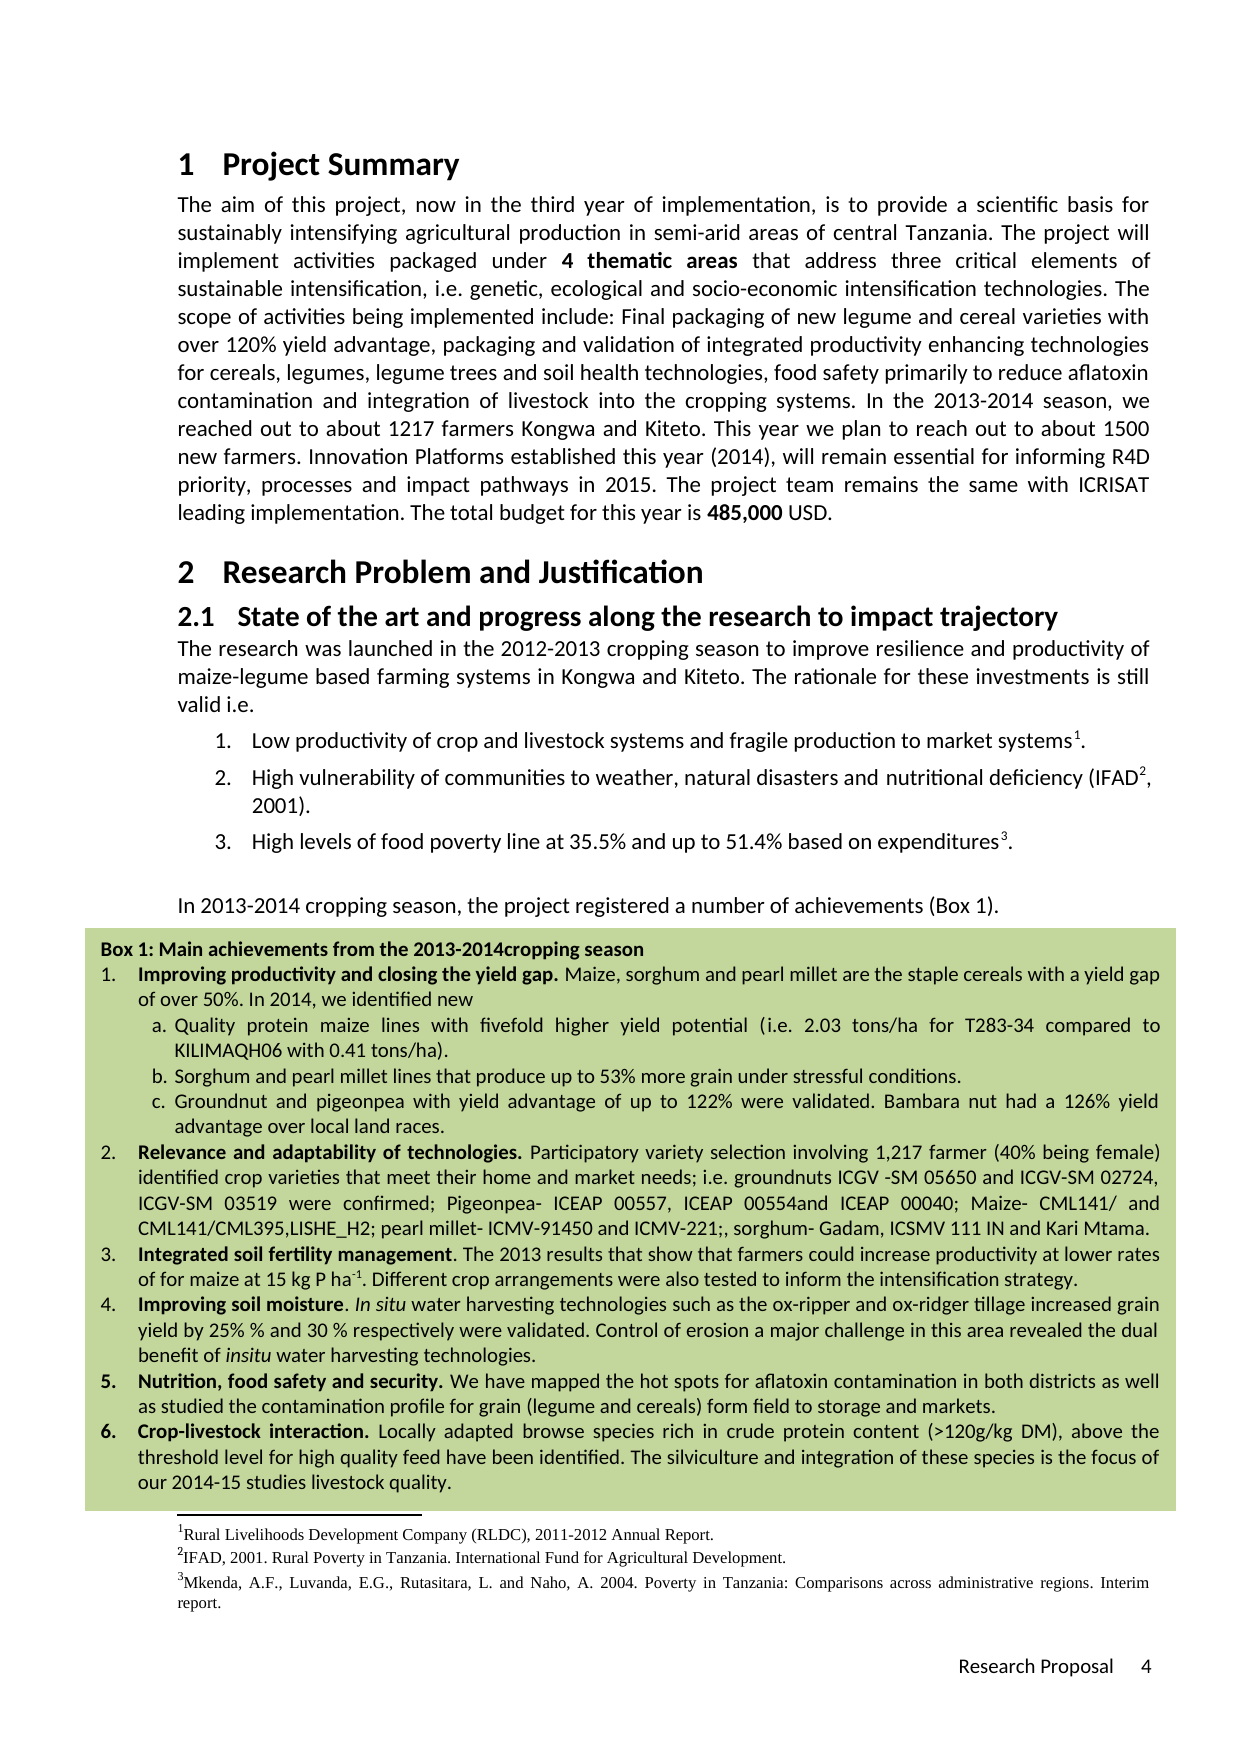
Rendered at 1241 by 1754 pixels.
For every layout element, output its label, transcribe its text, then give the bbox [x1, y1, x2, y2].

text The aim of this project, now in the third year of implementation, is to provide a scientific basis for sustainably intensifying agricultural production in semi-arid areas of central Tanzania. The project will implement activities packaged under 4 thematic areas that address three critical elements of sustainable intensification, i.e. genetic, ecological and socio-economic intensification technologies. The scope of activities being implemented include: Final packaging of new legume and cereal varieties with over 120% yield advantage, packaging and validation of integrated productivity enhancing technologies for cereals, legumes, legume trees and soil health technologies, food safety primarily to reduce aflatoxin contamination and integration of livestock into the cropping systems. In the 2013-2014 season, we reached out to about 1217 farmers Kongwa and Kiteto. This year we plan to reach out to about 1500 new farmers. Innovation Platforms established this year (2014), will remain essential for informing R4D priority, processes and impact pathways in 2015. The project team remains the same with ICRISAT leading implementation. The total budget for this year is 485,000 USD. [177, 190, 1151, 526]
subtitle Project Summary [177, 143, 1151, 184]
list In 2013-2014 cropping season, the project registered a number of achievements (Box 1). [177, 891, 1151, 919]
subtitle State of the art and progress along the research to impact trajectory [177, 598, 1151, 634]
list Low productivity of crop and livestock systems and fragile production to market systems. [214, 726, 1151, 754]
subtitle Research Problem and Justification [177, 551, 1151, 592]
list High vulnerability of communities to weather, natural disasters and nutritional deficiency (IFAD, 2001). [214, 763, 1151, 819]
text The research was launched in the 2012-2013 cropping season to improve resilience and productivity of maize-legume based farming systems in Kongwa and Kiteto. The rationale for these investments is still valid i.e. [177, 634, 1151, 718]
list High levels of food poverty line at 35.5% and up to 51.4% based on expenditures. [214, 827, 1151, 855]
